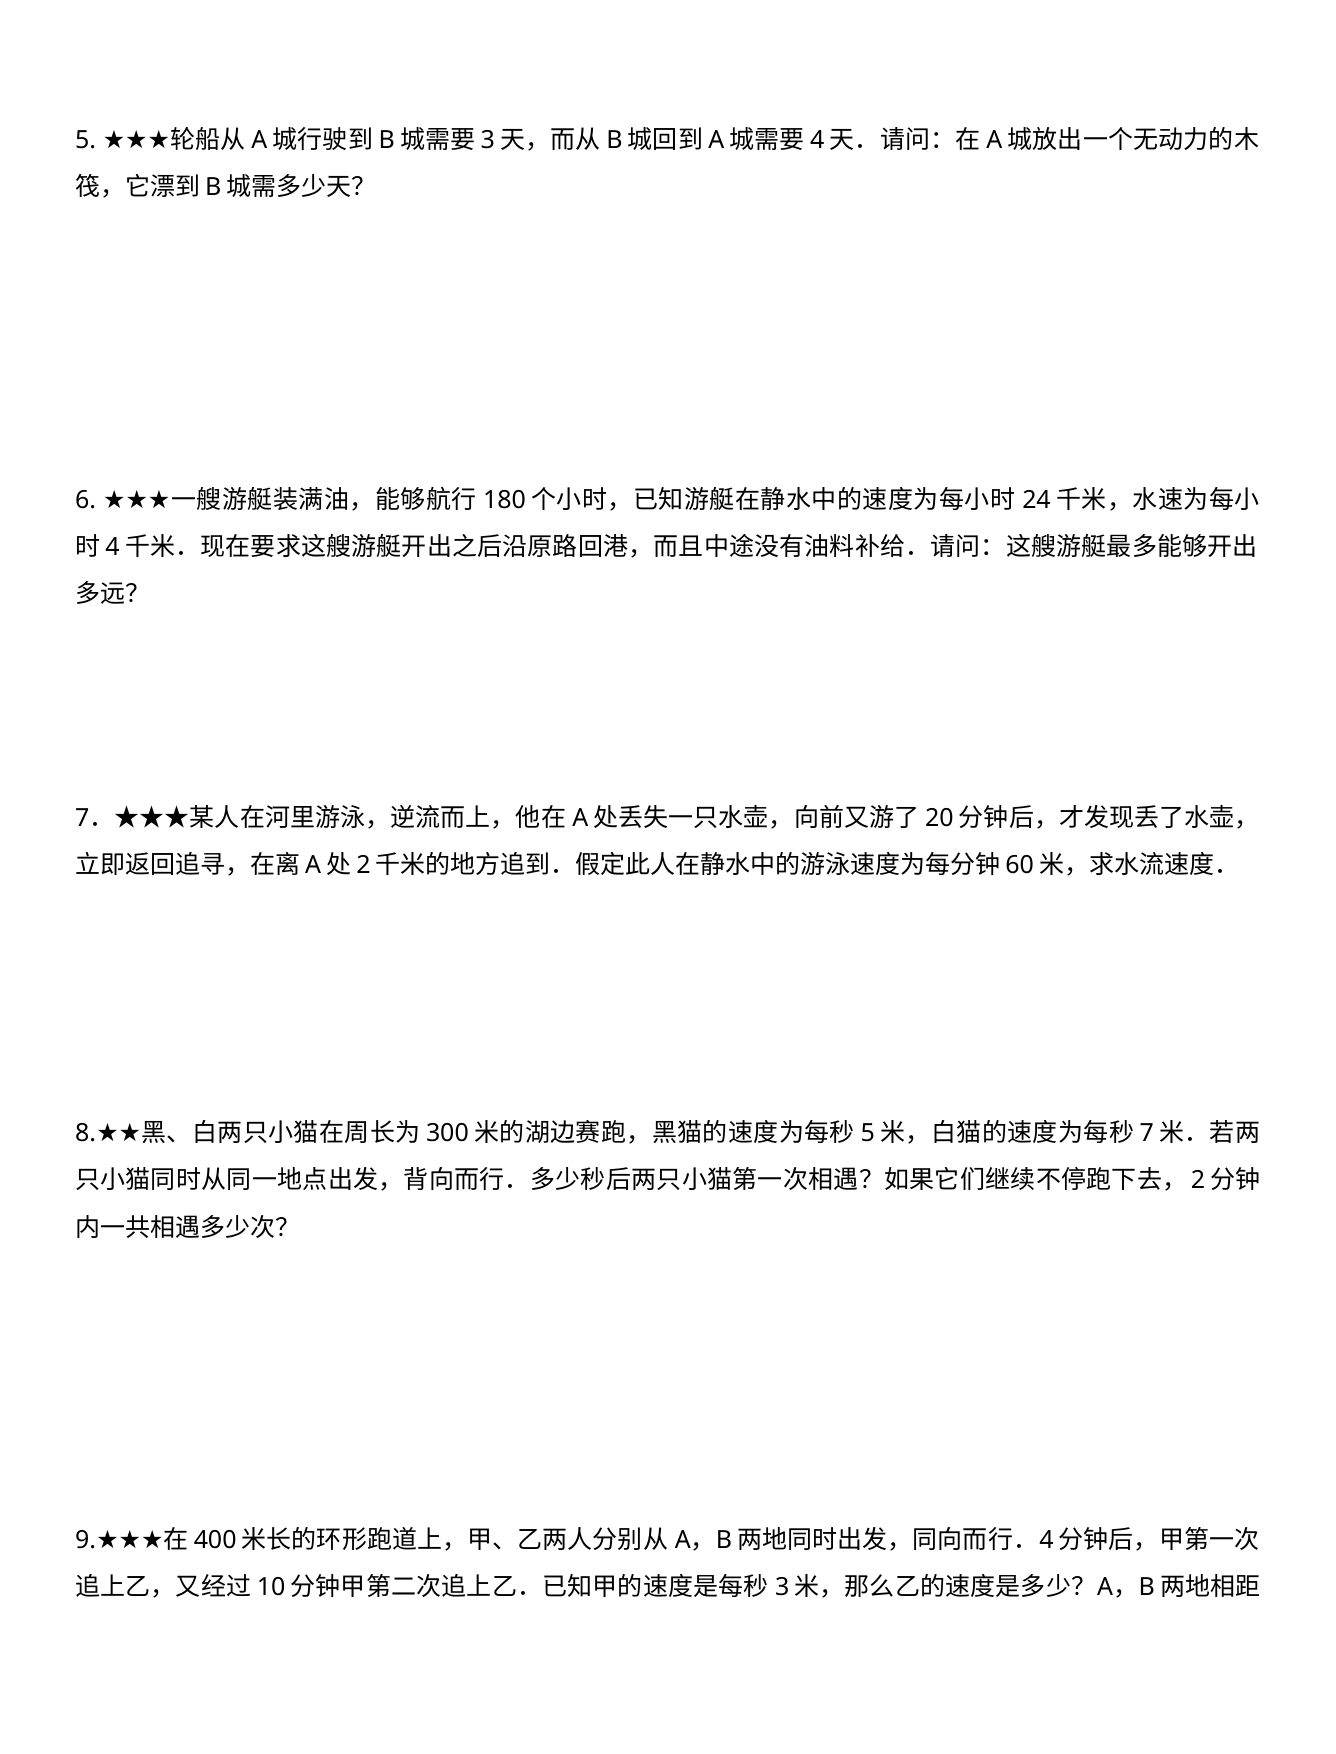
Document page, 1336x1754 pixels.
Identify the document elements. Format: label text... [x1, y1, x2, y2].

text 8.★★黑、白两只小猫在周长为300米的湖边赛跑，黑猫的速度为每秒5米，白猫的速度为每秒7米．若两只小猫同时从同一地点出发，背向而行．多少秒后两只小猫第一次相遇？如果它们继续不停跑下去，2分钟内一共相遇多少次？ [75, 1113, 1260, 1243]
text 5. ★★★轮船从A城行驶到B城需要3天，而从B城回到A城需要4天．请问：在A城放出一个无动力的木筏，它漂到B城需多少天？ [75, 119, 1260, 203]
text 7．★★★某人在河里游泳，逆流而上，他在A处丢失一只水壶，向前又游了20分钟后，才发现丢了水壶，立即返回追寻，在离A处2千米的地方追到．假定此人在静水中的游泳速度为每分钟60米，求水流速度． [75, 797, 1260, 881]
text 6. ★★★一艘游艇装满油，能够航行180个小时，已知游艇在静水中的速度为每小时24千米，水速为每小时4千米．现在要求这艘游艇开出之后沿原路回港，而且中途没有油料补给．请问：这艘游艇最多能够开出多远？ [75, 479, 1260, 609]
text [75, 1520, 1260, 1603]
